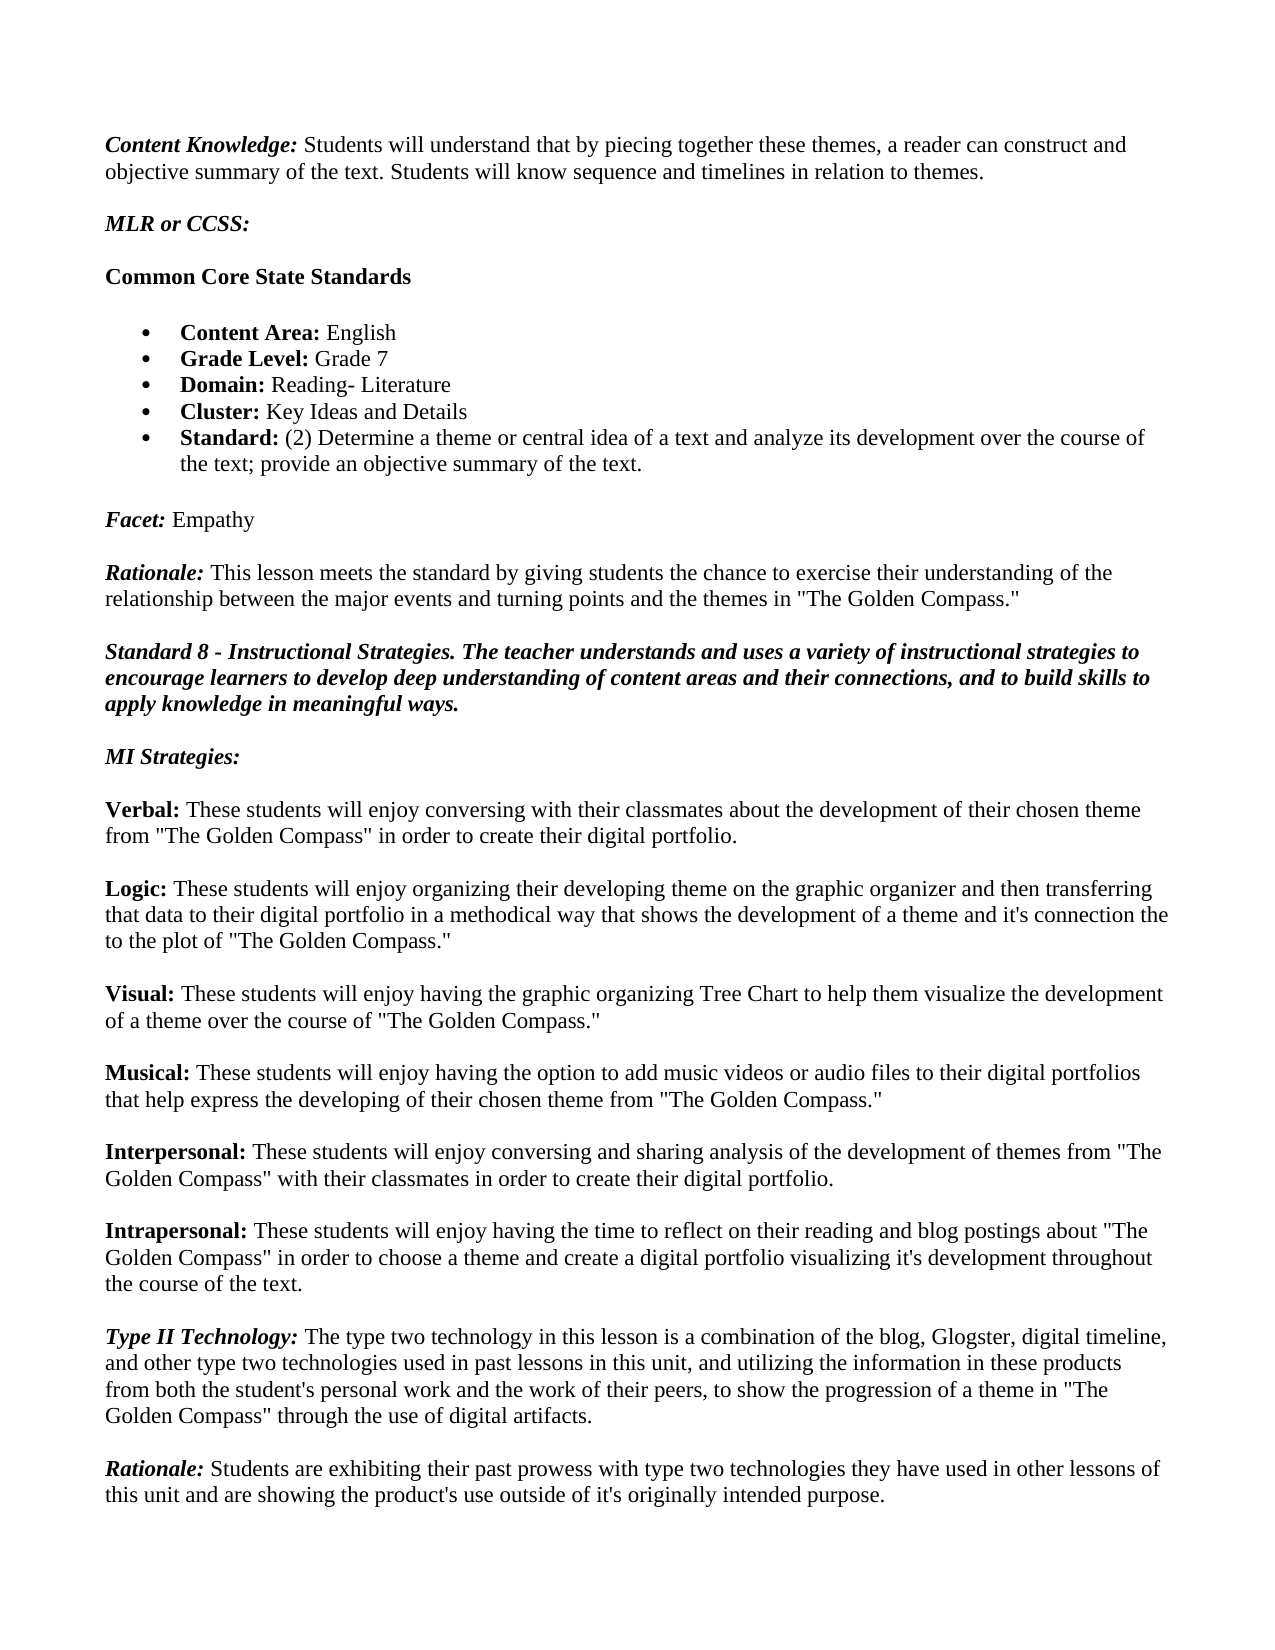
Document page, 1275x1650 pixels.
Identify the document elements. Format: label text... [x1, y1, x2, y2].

list Cluster: Key Ideas and Details [142, 398, 1170, 424]
list Grade Level: Grade 7 [142, 345, 1170, 371]
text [105, 769, 1170, 1534]
list Standard: (2) Determine a theme or central idea of a text and analyze its development over the course of the text; provide an objective summary of the text. [142, 424, 1170, 477]
text Common Core State Standards [105, 237, 1170, 289]
text Facet: Empathy Rationale: This lesson meets the standard by giving students the chance to exercise their understanding of the relationship between the major events and turning points and the themes in "The Golden Compass." Standard 8 - Instructional Strategies. The teacher understands and uses a variety of instructional strategies to encourage learners to develop deep understanding of content areas and their connections, and to build skills to apply knowledge in meaningful ways. MI Strategies: [105, 506, 1170, 769]
list Domain: Reading- Literature [142, 371, 1170, 398]
list Content Area: English [142, 319, 1170, 345]
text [105, 105, 1170, 237]
